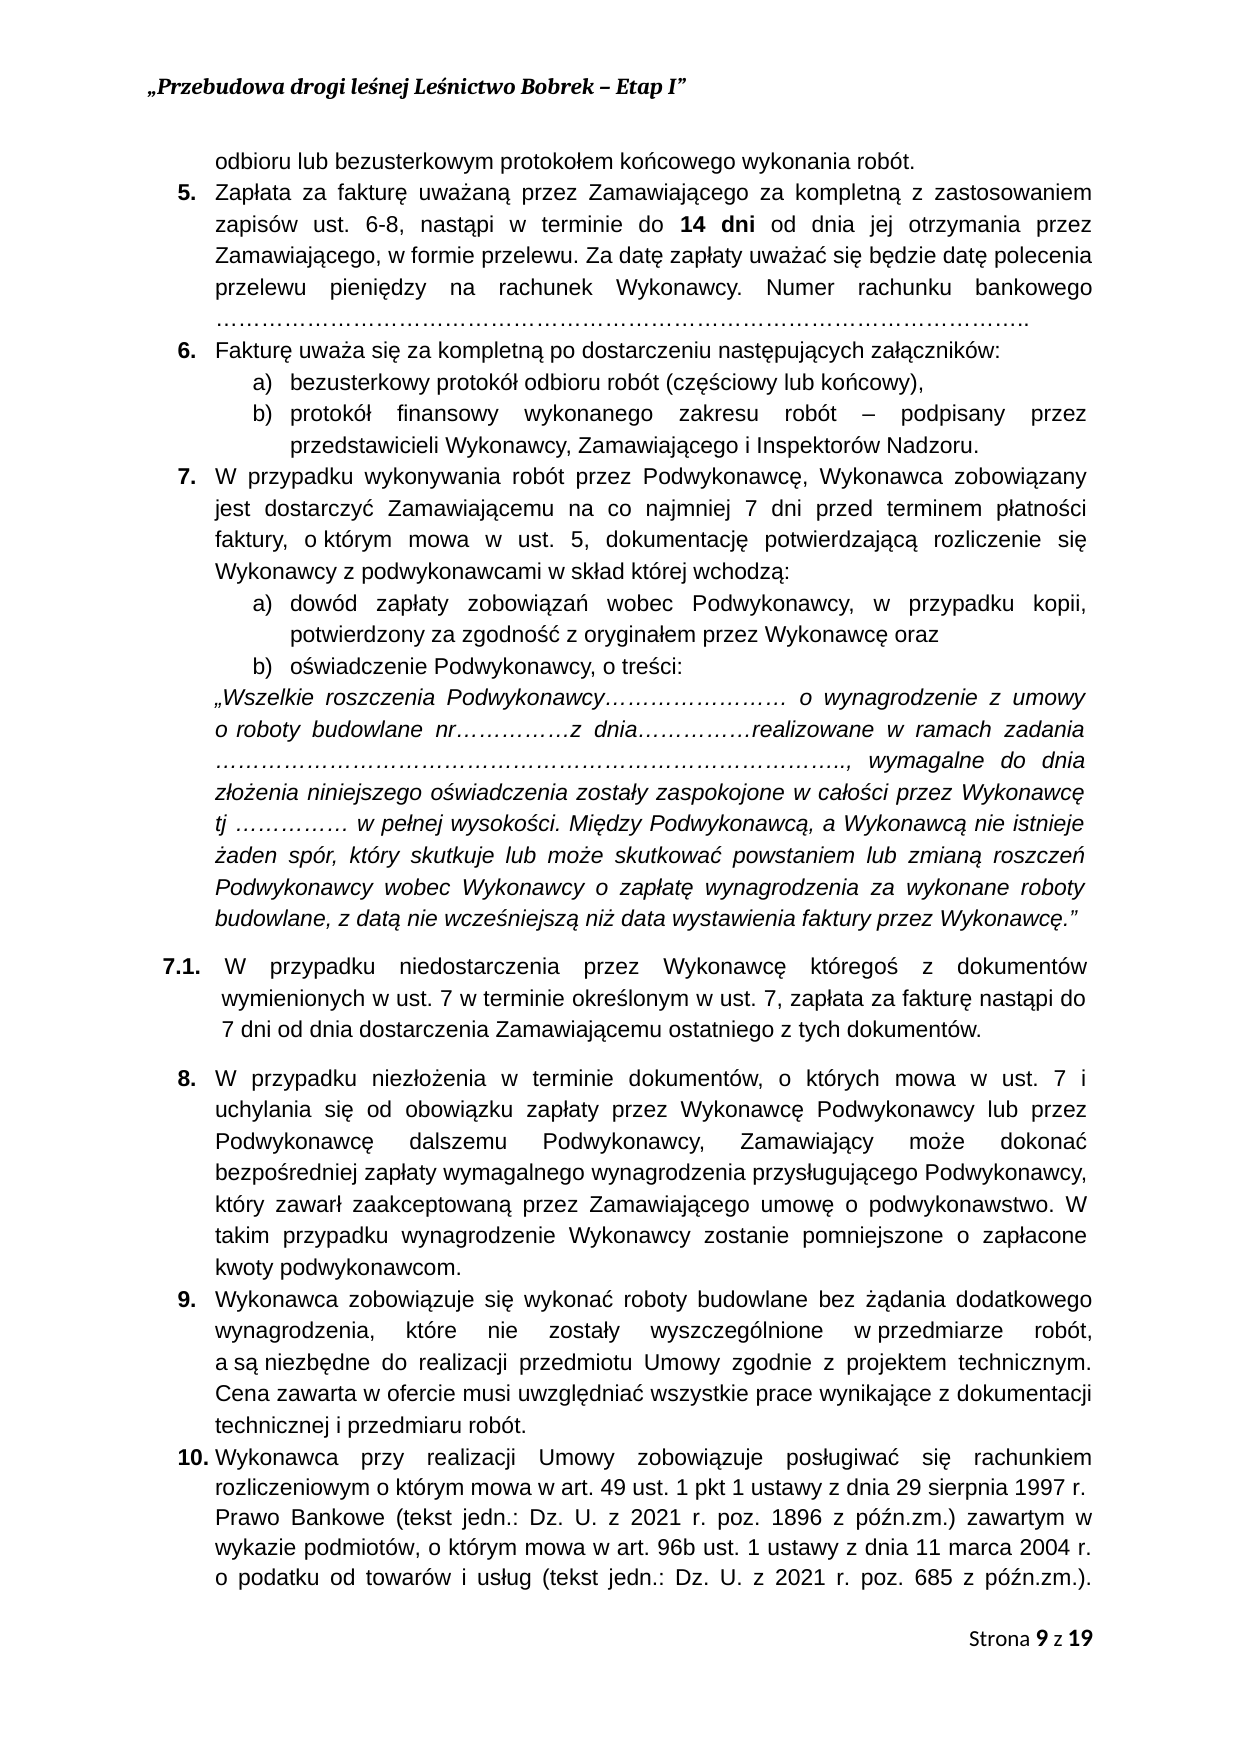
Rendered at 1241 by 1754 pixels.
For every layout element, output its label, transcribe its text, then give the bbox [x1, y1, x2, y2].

list protokół finansowy wykonanego zakresu robót – podpisany przez przedstawicieli Wykonawcy, Zamawiającego i Inspektorów Nadzoru. [252, 400, 1087, 458]
list W przypadku wykonywania robót przez Podwykonawcę, Wykonawca zobowiązany jest dostarczyć Zamawiającemu na co najmniej 7 dni przed terminem płatności faktury, o którym mowa w ust. 5, dokumentację potwierdzającą rozliczenie się Wykonawcy z podwykonawcami w skład której wchodzą: [177, 463, 1087, 584]
list oświadczenie Podwykonawcy, o treści: [252, 653, 1087, 679]
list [177, 148, 1087, 174]
list dowód zapłaty zobowiązań wobec Podwykonawcy, w przypadku kopii, potwierdzony za zgodność z oryginałem przez Wykonawcę oraz [252, 589, 1087, 647]
list Wykonawca zobowiązuje się wykonać roboty budowlane bez żądania dodatkowego wynagrodzenia, które nie zostały wyszczególnione w przedmiarze robót, a są niezbędne do realizacji przedmiotu Umowy zgodnie z projektem technicznym. Cena zawarta w ofercie musi uwzględniać wszystkie prace wynikające z dokumentacji technicznej i przedmiaru robót. [177, 1286, 1093, 1438]
list Zapłata za fakturę uważaną przez Zamawiającego za kompletną z zastosowaniem zapisów ust. 6-8, nastąpi w terminie do 14 dni od dnia jej otrzymania przez Zamawiającego, w formie przelewu. Za datę zapłaty uważać się będzie datę polecenia przelewu pieniędzy na rachunek Wykonawcy. Numer rachunku bankowego …………………………………………………………………………………………….. [177, 179, 1093, 332]
list W przypadku niezłożenia w terminie dokumentów, o których mowa w ust. 7 i uchylania się od obowiązku zapłaty przez Wykonawcę Podwykonawcy lub przez Podwykonawcę dalszemu Podwykonawcy, Zamawiający może dokonać bezpośredniej zapłaty wymagalnego wynagrodzenia przysługującego Podwykonawcy, który zawarł zaakceptowaną przez Zamawiającego umowę o podwykonawstwo. W takim przypadku wynagrodzenie Wykonawcy zostanie pomniejszone o zapłacone kwoty podwykonawcom. [177, 1065, 1087, 1280]
list bezusterkowy protokół odbioru robót (częściowy lub końcowy), [252, 368, 1087, 395]
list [177, 1443, 1093, 1591]
text 7.1. W przypadku niedostarczenia przez Wykonawcę któregoś z dokumentów wymienionych w ust. 7 w terminie określonym w ust. 7, zapłata za fakturę nastąpi do 7 dni od dnia dostarczenia Zamawiającemu ostatniego z tych dokumentów. [162, 953, 1087, 1043]
list Fakturę uważa się za kompletną po dostarczeniu następujących załączników: [177, 337, 1087, 363]
text „Wszelkie roszczenia Podwykonawcy…………………… o wynagrodzenie z umowy o roboty budowlane nr……………z dnia……………realizowane w ramach zadania ……………………………………………………………………….., wymagalne do dnia złożenia niniejszego oświadczenia zostały zaspokojone w całości przez Wykonawcę tj …………… w pełnej wysokości. Między Podwykonawcą, a Wykonawcą nie istnieje żaden spór, który skutkuje lub może skutkować powstaniem lub zmianą roszczeń Podwykonawcy wobec Wykonawcy o zapłatę wynagrodzenia za wykonane roboty budowlane, z datą nie wcześniejszą niż data wystawienia faktury przez Wykonawcę.” [215, 684, 1087, 931]
